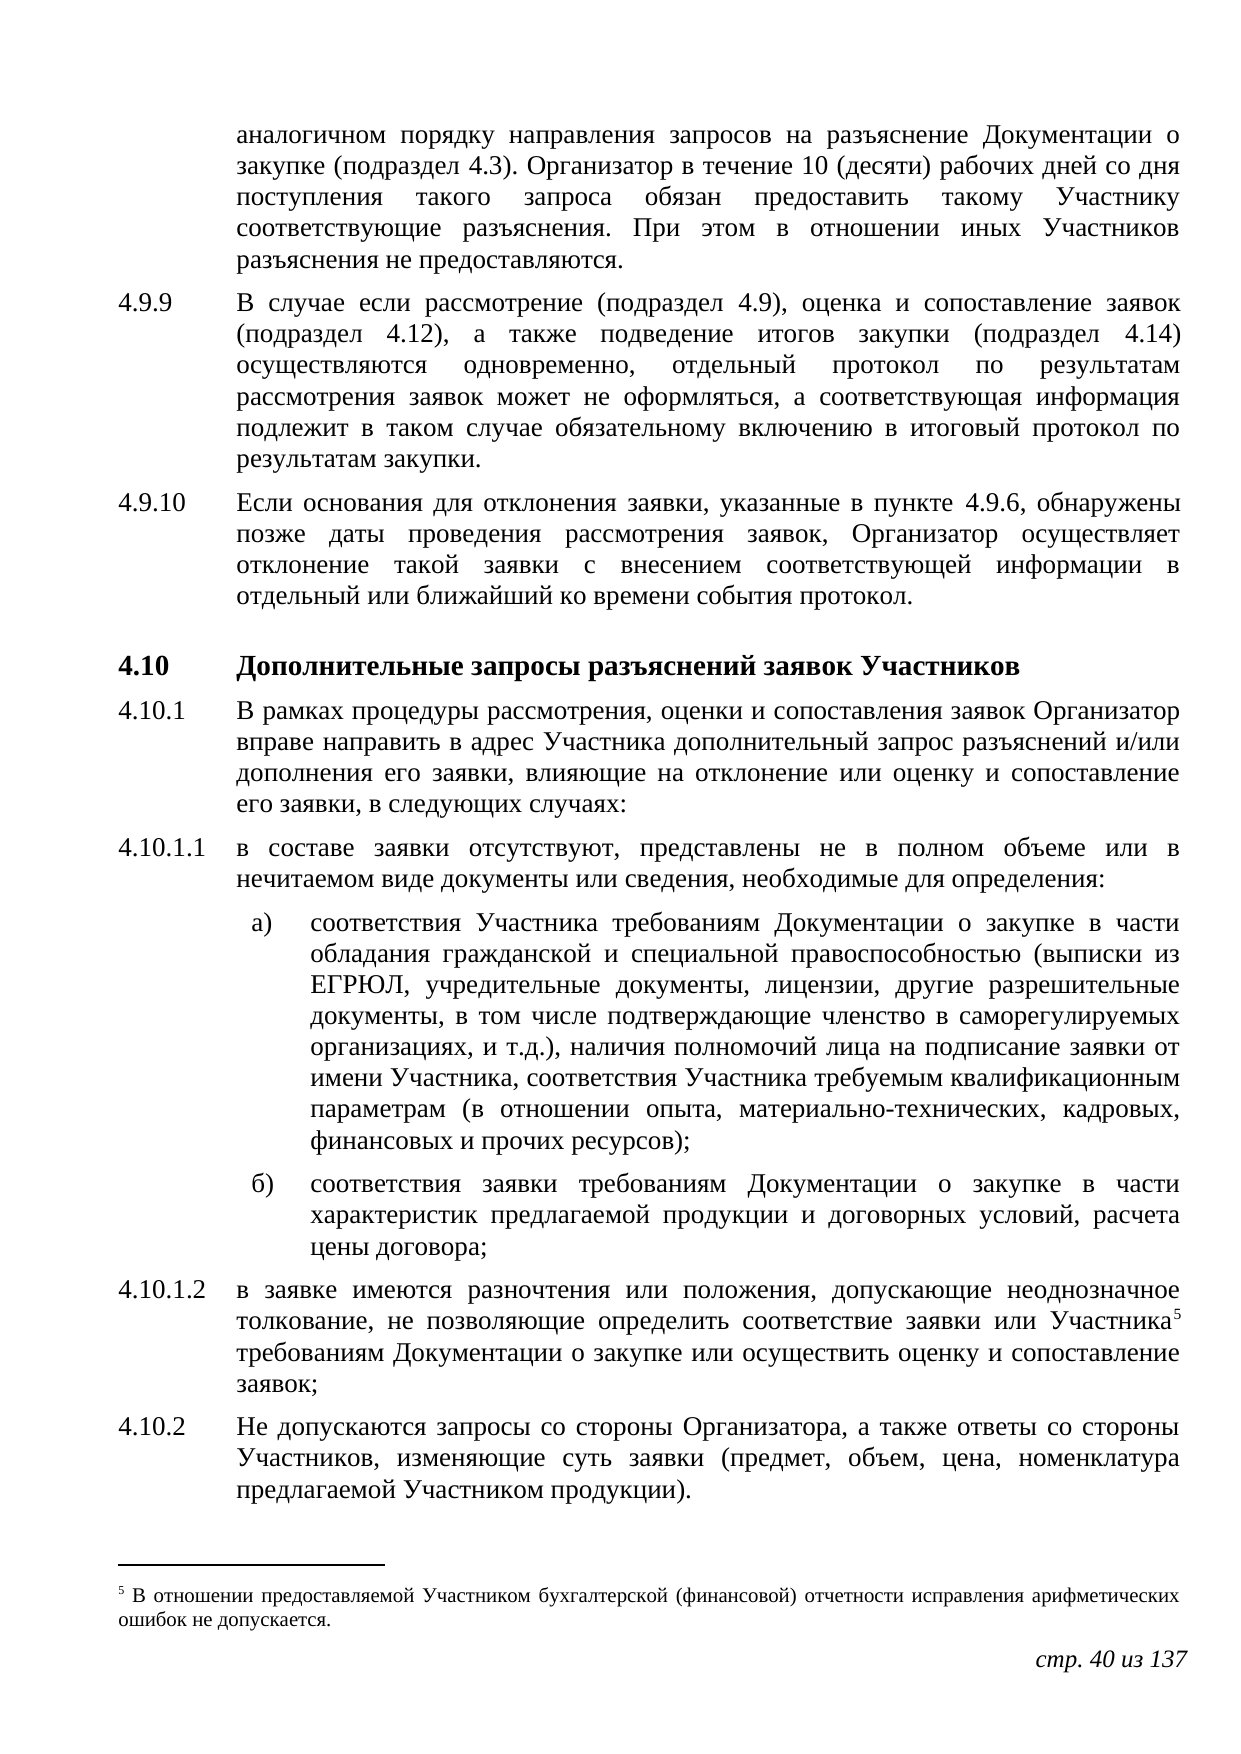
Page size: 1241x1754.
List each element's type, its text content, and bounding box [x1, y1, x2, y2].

text соответствия Участника требованиям Документации о закупке в части обладания гражданской и специальной правоспособностью (выписки из ЕГРЮЛ, учредительные документы, лицензии, другие разрешительные документы, в том числе подтверждающие членство в саморегулируемых организациях, и т.д.), наличия полномочий лица на подписание заявки от имени Участника, соответствия Участника требуемым квалификационным параметрам (в отношении опыта, материально-технических, кадровых, финансовых и прочих ресурсов); [251, 906, 1181, 1155]
list в заявке имеются разночтения или положения, допускающие неоднозначное толкование, не позволяющие определить соответствие заявки или Участника требованиям Документации о закупке или осуществить оценку и сопоставление заявок; [118, 1273, 1181, 1398]
text В рамках процедуры рассмотрения, оценки и сопоставления заявок Организатор вправе направить в адрес Участника дополнительный запрос разъяснений и/или дополнения его заявки, влияющие на отклонение или оценку и сопоставление его заявки, в следующих случаях: [118, 694, 1181, 818]
text Не допускаются запросы со стороны Организатора, а также ответы со стороны Участников, изменяющие суть заявки (предмет, объем, цена, номенклатура предлагаемой Участником продукции). [118, 1410, 1181, 1504]
subtitle Дополнительные запросы разъяснений заявок Участников [118, 648, 1181, 681]
text соответствия заявки требованиям Документации о закупке в части характеристик предлагаемой продукции и договорных условий, расчета цены договора; [251, 1167, 1181, 1261]
text В случае если рассмотрение (подраздел 4.9), оценка и сопоставление заявок (подраздел 4.12), а также подведение итогов закупки (подраздел 4.14) осуществляются одновременно, отдельный протокол по результатам рассмотрения заявок может не оформляться, а соответствующая информация подлежит в таком случае обязательному включению в итоговый протокол по результатам закупки. [118, 286, 1181, 473]
list в составе заявки отсутствуют, представлены не в полном объеме или в нечитаемом виде документы или сведения, необходимые для определения: [118, 831, 1181, 893]
text Если основания для отклонения заявки, указанные в пункте 4.9.6, обнаружены позже даты проведения рассмотрения заявок, Организатор осуществляет отклонение такой заявки с внесением соответствующей информации в отдельный или ближайший ко времени события протокол. [118, 486, 1181, 610]
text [118, 118, 1181, 274]
